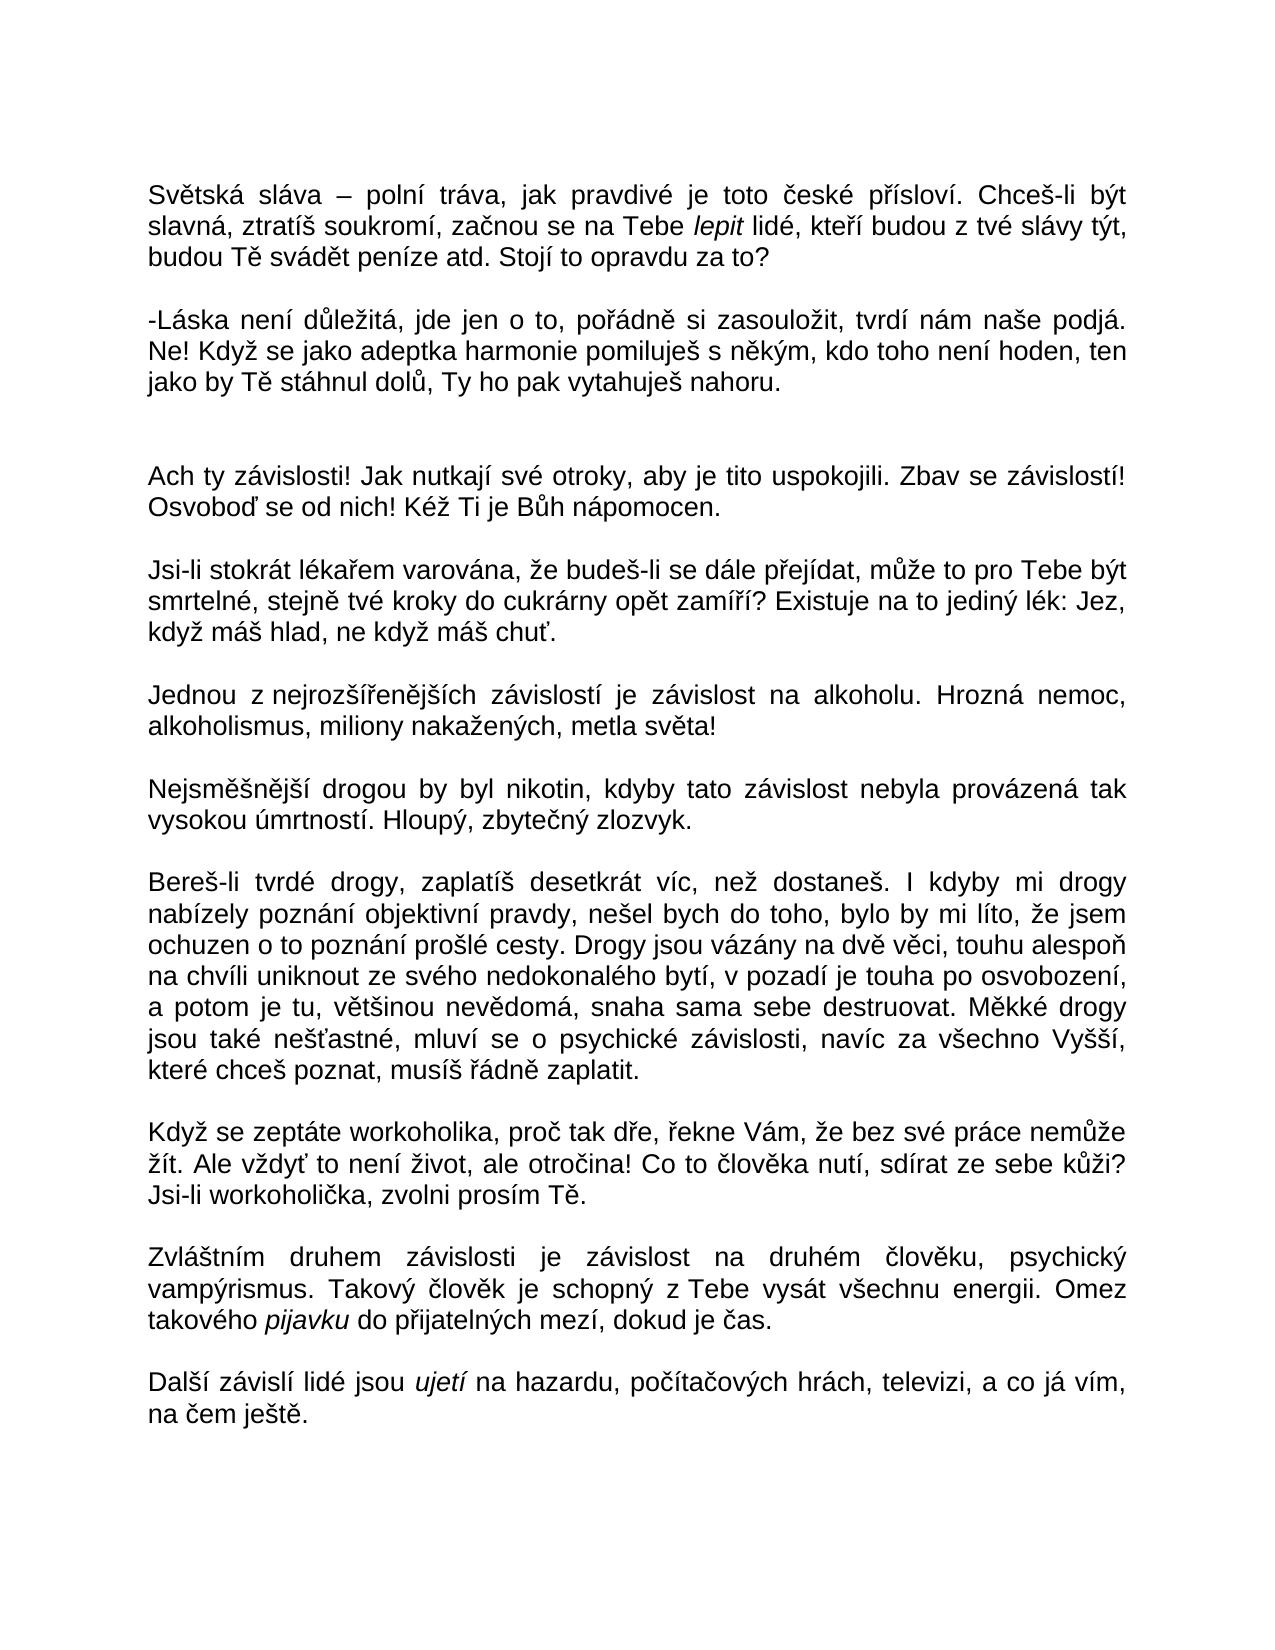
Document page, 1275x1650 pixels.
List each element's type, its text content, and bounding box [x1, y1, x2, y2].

text -Láska není důležitá, jde jen o to, pořádně si zasouložit, tvrdí nám naše podjá. Ne! Když se jako adeptka harmonie pomiluješ s někým, kdo toho není hoden, ten jako by Tě stáhnul dolů, Ty ho pak vytahuješ nahoru. [148, 304, 1127, 398]
text Zvláštním druhem závislosti je závislost na druhém člověku, psychický vampýrismus. Takový člověk je schopný z Tebe vysát všechnu energii. Omez takového pijavku do přijatelných mezí, dokud je čas. [148, 1241, 1127, 1335]
text Další závislí lidé jsou ujetí na hazardu, počítačových hrách, televizi, a co já vím, na čem ještě. [148, 1366, 1127, 1429]
text Nejsměšnější drogou by byl nikotin, kdyby tato závislost nebyla provázená tak vysokou úmrtností. Hloupý, zbytečný zlozvyk. [148, 773, 1127, 835]
text Jsi-li stokrát lékařem varována, že budeš-li se dále přejídat, může to pro Tebe být smrtelné, stejně tvé kroky do cukrárny opět zamíří? Existuje na to jediný lék: Jez, když máš hlad, ne když máš chuť. [148, 554, 1127, 648]
text Ach ty závislosti! Jak nutkají své otroky, aby je tito uspokojili. Zbav se závislostí! Osvoboď se od nich! Kéž Ti je Bůh nápomocen. [148, 460, 1127, 523]
text Jednou z nejrozšířenějších závislostí je závislost na alkoholu. Hrozná nemoc, alkoholismus, miliony nakažených, metla světa! [148, 679, 1127, 741]
text Světská sláva – polní tráva, jak pravdivé je toto české přísloví. Chceš-li být slavná, ztratíš soukromí, začnou se na Tebe lepit lidé, kteří budou z tvé slávy týt, budou Tě svádět peníze atd. Stojí to opravdu za to? [148, 179, 1127, 273]
text Bereš-li tvrdé drogy, zaplatíš desetkrát víc, než dostaneš. I kdyby mi drogy nabízely poznání objektivní pravdy, nešel bych do toho, bylo by mi líto, že jsem ochuzen o to poznání prošlé cesty. Drogy jsou vázány na dvě věci, touhu alespoň na chvíli uniknout ze svého nedokonalého bytí, v pozadí je touha po osvobození, a potom je tu, většinou nevědomá, snaha sama sebe destruovat. Měkké drogy jsou také nešťastné, mluví se o psychické závislosti, navíc za všechno Vyšší, které chceš poznat, musíš řádně zaplatit. [148, 866, 1127, 1085]
text Když se zeptáte workoholika, proč tak dře, řekne Vám, že bez své práce nemůže žít. Ale vždyť to není život, ale otročina! Co to člověka nutí, sdírat ze sebe kůži? Jsi-li workoholička, zvolni prosím Tě. [148, 1116, 1127, 1210]
